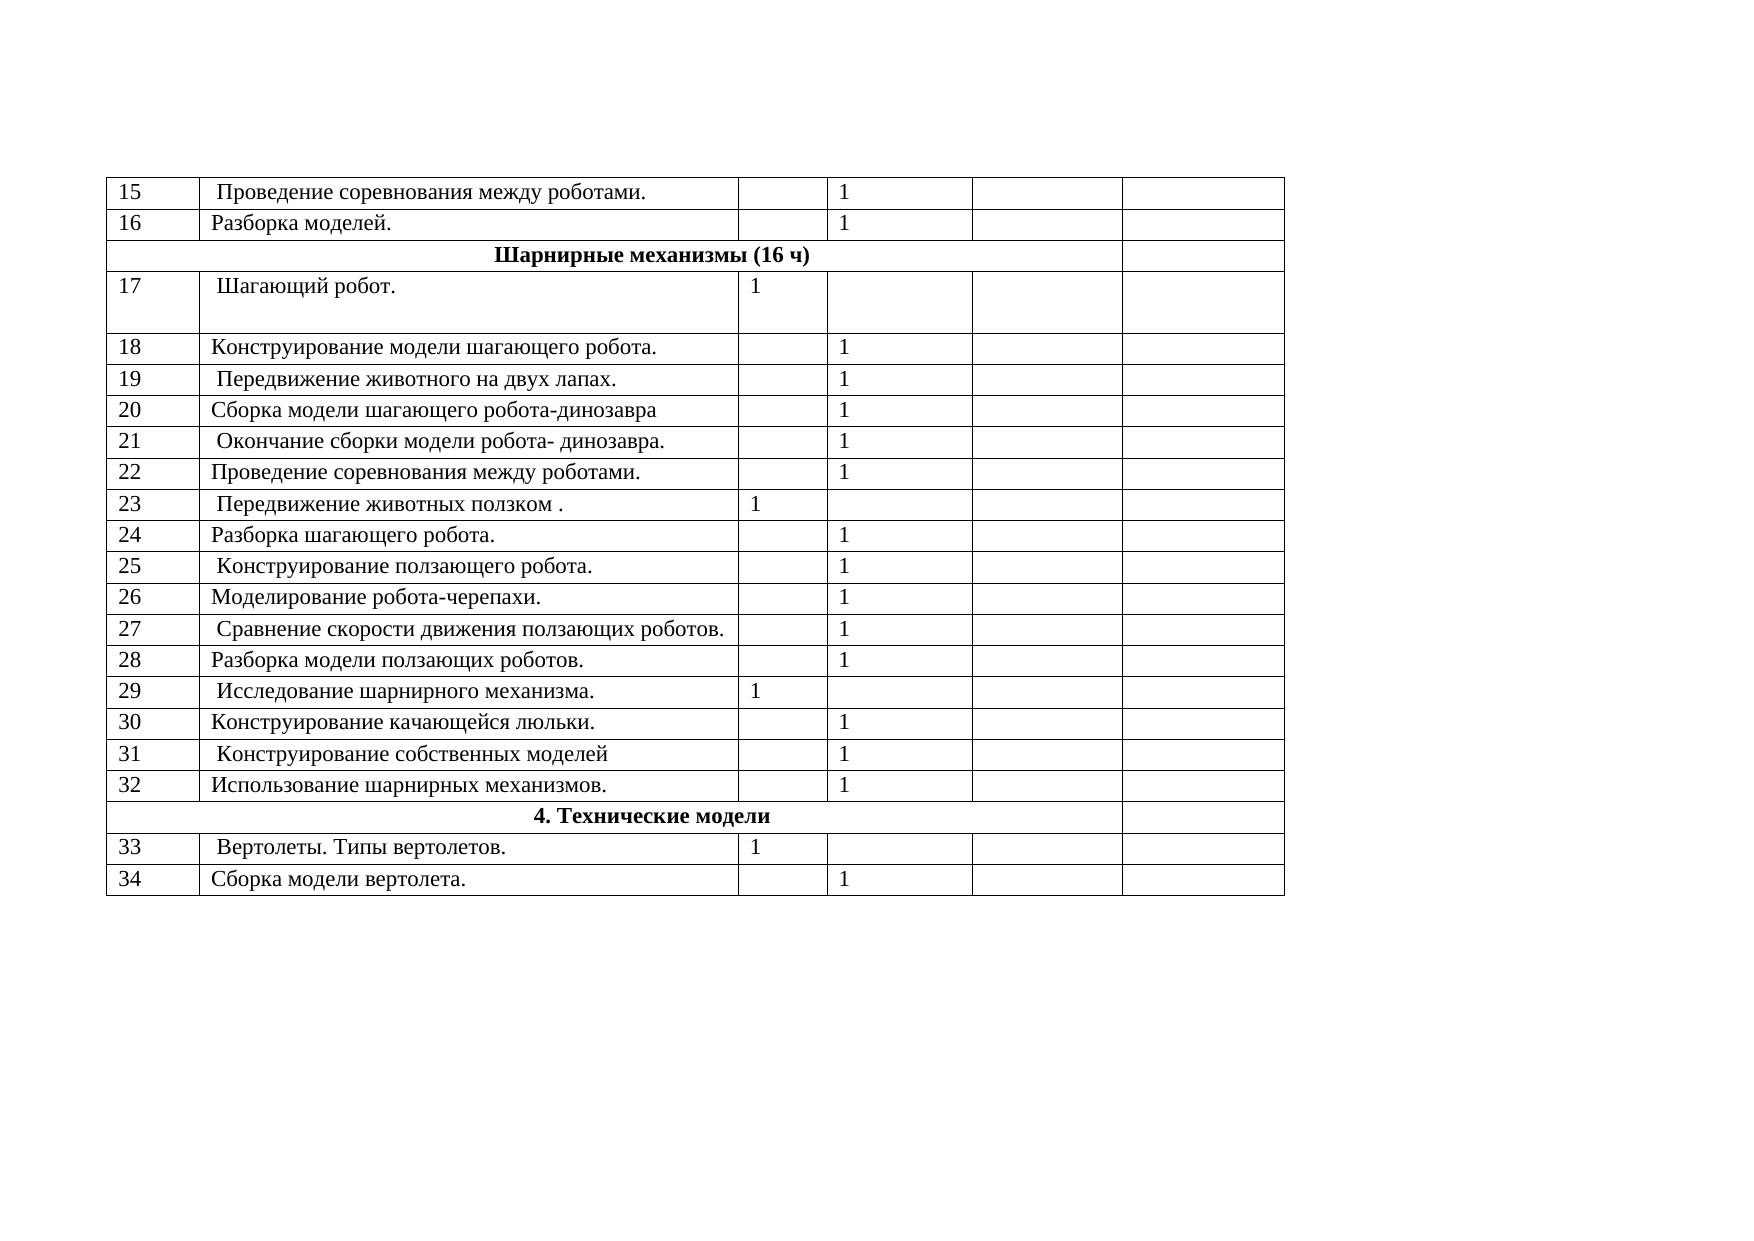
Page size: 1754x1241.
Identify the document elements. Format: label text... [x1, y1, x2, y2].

table_cell 1 [828, 646, 972, 676]
table_cell 1 [828, 178, 972, 208]
table_cell [973, 365, 1122, 395]
table_cell [973, 584, 1122, 614]
table_cell 1 [828, 771, 972, 801]
table_cell [1123, 584, 1284, 614]
table_cell Конструирование ползающего робота. [200, 552, 738, 582]
table_cell [1123, 459, 1284, 489]
table_cell [739, 552, 827, 582]
table_cell 15 [107, 178, 199, 208]
table_cell [1123, 677, 1284, 707]
table_cell Исследование шарнирного механизма. [200, 677, 738, 707]
table_cell [739, 427, 827, 457]
table_cell 28 [107, 646, 199, 676]
table_cell [973, 834, 1122, 864]
table_cell [739, 584, 827, 614]
table_cell [1123, 334, 1284, 364]
table_cell 1 [739, 490, 827, 520]
table_cell 1 [828, 459, 972, 489]
table_cell [1123, 427, 1284, 457]
table_cell [739, 709, 827, 739]
table_cell 1 [828, 396, 972, 426]
table_cell 25 [107, 552, 199, 582]
table_cell [1123, 646, 1284, 676]
table_cell 1 [828, 615, 972, 645]
table_cell [973, 490, 1122, 520]
table_cell 31 [107, 740, 199, 770]
table_cell 1 [739, 272, 827, 332]
table_cell 17 [107, 272, 199, 332]
table_cell 26 [107, 584, 199, 614]
table_cell [1123, 396, 1284, 426]
table_cell [973, 552, 1122, 582]
table_cell [739, 178, 827, 208]
table_cell [739, 646, 827, 676]
table_cell [973, 677, 1122, 707]
table_cell Сборка модели шагающего робота-динозавра [200, 396, 738, 426]
table_cell 1 [828, 334, 972, 364]
table_cell [973, 646, 1122, 676]
table_cell [828, 272, 972, 332]
table_cell [1123, 615, 1284, 645]
table_cell [973, 334, 1122, 364]
table_cell 30 [107, 709, 199, 739]
table_cell [973, 210, 1122, 240]
table_cell [1123, 771, 1284, 801]
table_cell [739, 740, 827, 770]
table_cell 34 [107, 865, 199, 895]
table_cell 1 [828, 552, 972, 582]
table_cell 29 [107, 677, 199, 707]
table_cell Передвижение животных ползком . [200, 490, 738, 520]
table_cell 1 [739, 834, 827, 864]
table_cell Моделирование робота-черепахи. [200, 584, 738, 614]
table_cell [973, 865, 1122, 895]
table_cell [739, 459, 827, 489]
table_cell [739, 615, 827, 645]
table_cell [973, 615, 1122, 645]
table_cell [973, 771, 1122, 801]
table_cell [973, 396, 1122, 426]
table_cell Окончание сборки модели робота- динозавра. [200, 427, 738, 457]
table_cell [973, 459, 1122, 489]
table_cell Проведение соревнования между роботами. [200, 178, 738, 208]
table_cell 16 [107, 210, 199, 240]
table_cell [1123, 834, 1284, 864]
table_cell [739, 396, 827, 426]
table_cell Сборка модели вертолета. [200, 865, 738, 895]
table_cell 22 [107, 459, 199, 489]
table_cell 1 [828, 427, 972, 457]
table_cell [1123, 521, 1284, 551]
table_cell 1 [828, 865, 972, 895]
table_cell 1 [828, 365, 972, 395]
table_cell Конструирование качающейся люльки. [200, 709, 738, 739]
table_cell Сравнение скорости движения ползающих роботов. [200, 615, 738, 645]
table_cell [739, 865, 827, 895]
table_cell [1123, 552, 1284, 582]
table_cell Разборка модели ползающих роботов. [200, 646, 738, 676]
table_cell [739, 365, 827, 395]
table_cell Конструирование модели шагающего робота. [200, 334, 738, 364]
table_cell Использование шарнирных механизмов. [200, 771, 738, 801]
table_cell [739, 771, 827, 801]
table_cell Шагающий робот. [200, 272, 738, 332]
table_cell [739, 334, 827, 364]
table_cell [1123, 272, 1284, 332]
table_cell [1123, 490, 1284, 520]
table_cell [1123, 865, 1284, 895]
table_cell 1 [828, 740, 972, 770]
table_cell [1123, 365, 1284, 395]
table_cell Передвижение животного на двух лапах. [200, 365, 738, 395]
table_cell 1 [828, 709, 972, 739]
table_cell Проведение соревнования между роботами. [200, 459, 738, 489]
table_cell [828, 834, 972, 864]
table_cell 21 [107, 427, 199, 457]
table_cell [1123, 802, 1284, 832]
table_cell [828, 677, 972, 707]
table_cell 1 [828, 210, 972, 240]
table_cell [1123, 210, 1284, 240]
table_cell 4. Технические модели [107, 802, 1122, 832]
table_cell [973, 521, 1122, 551]
table_cell [1123, 178, 1284, 208]
table_cell 1 [739, 677, 827, 707]
table_cell [739, 521, 827, 551]
table_cell 1 [828, 521, 972, 551]
table_cell Вертолеты. Типы вертолетов. [200, 834, 738, 864]
table_cell [1123, 740, 1284, 770]
table_cell Разборка моделей. [200, 210, 738, 240]
table_cell 32 [107, 771, 199, 801]
table_cell 19 [107, 365, 199, 395]
table_cell 33 [107, 834, 199, 864]
table_cell [973, 709, 1122, 739]
table_cell 23 [107, 490, 199, 520]
table_cell [828, 490, 972, 520]
table_cell [973, 178, 1122, 208]
table_cell 24 [107, 521, 199, 551]
table_cell Конструирование собственных моделей [200, 740, 738, 770]
table_cell 27 [107, 615, 199, 645]
table_cell 1 [828, 584, 972, 614]
table_cell [1123, 241, 1284, 271]
table_cell [739, 210, 827, 240]
table_cell Разборка шагающего робота. [200, 521, 738, 551]
table_cell 18 [107, 334, 199, 364]
table_cell [973, 740, 1122, 770]
table_cell Шарнирные механизмы (16 ч) [107, 241, 1122, 271]
table_cell 20 [107, 396, 199, 426]
table_cell [973, 272, 1122, 332]
table_cell [1123, 709, 1284, 739]
table_cell [973, 427, 1122, 457]
